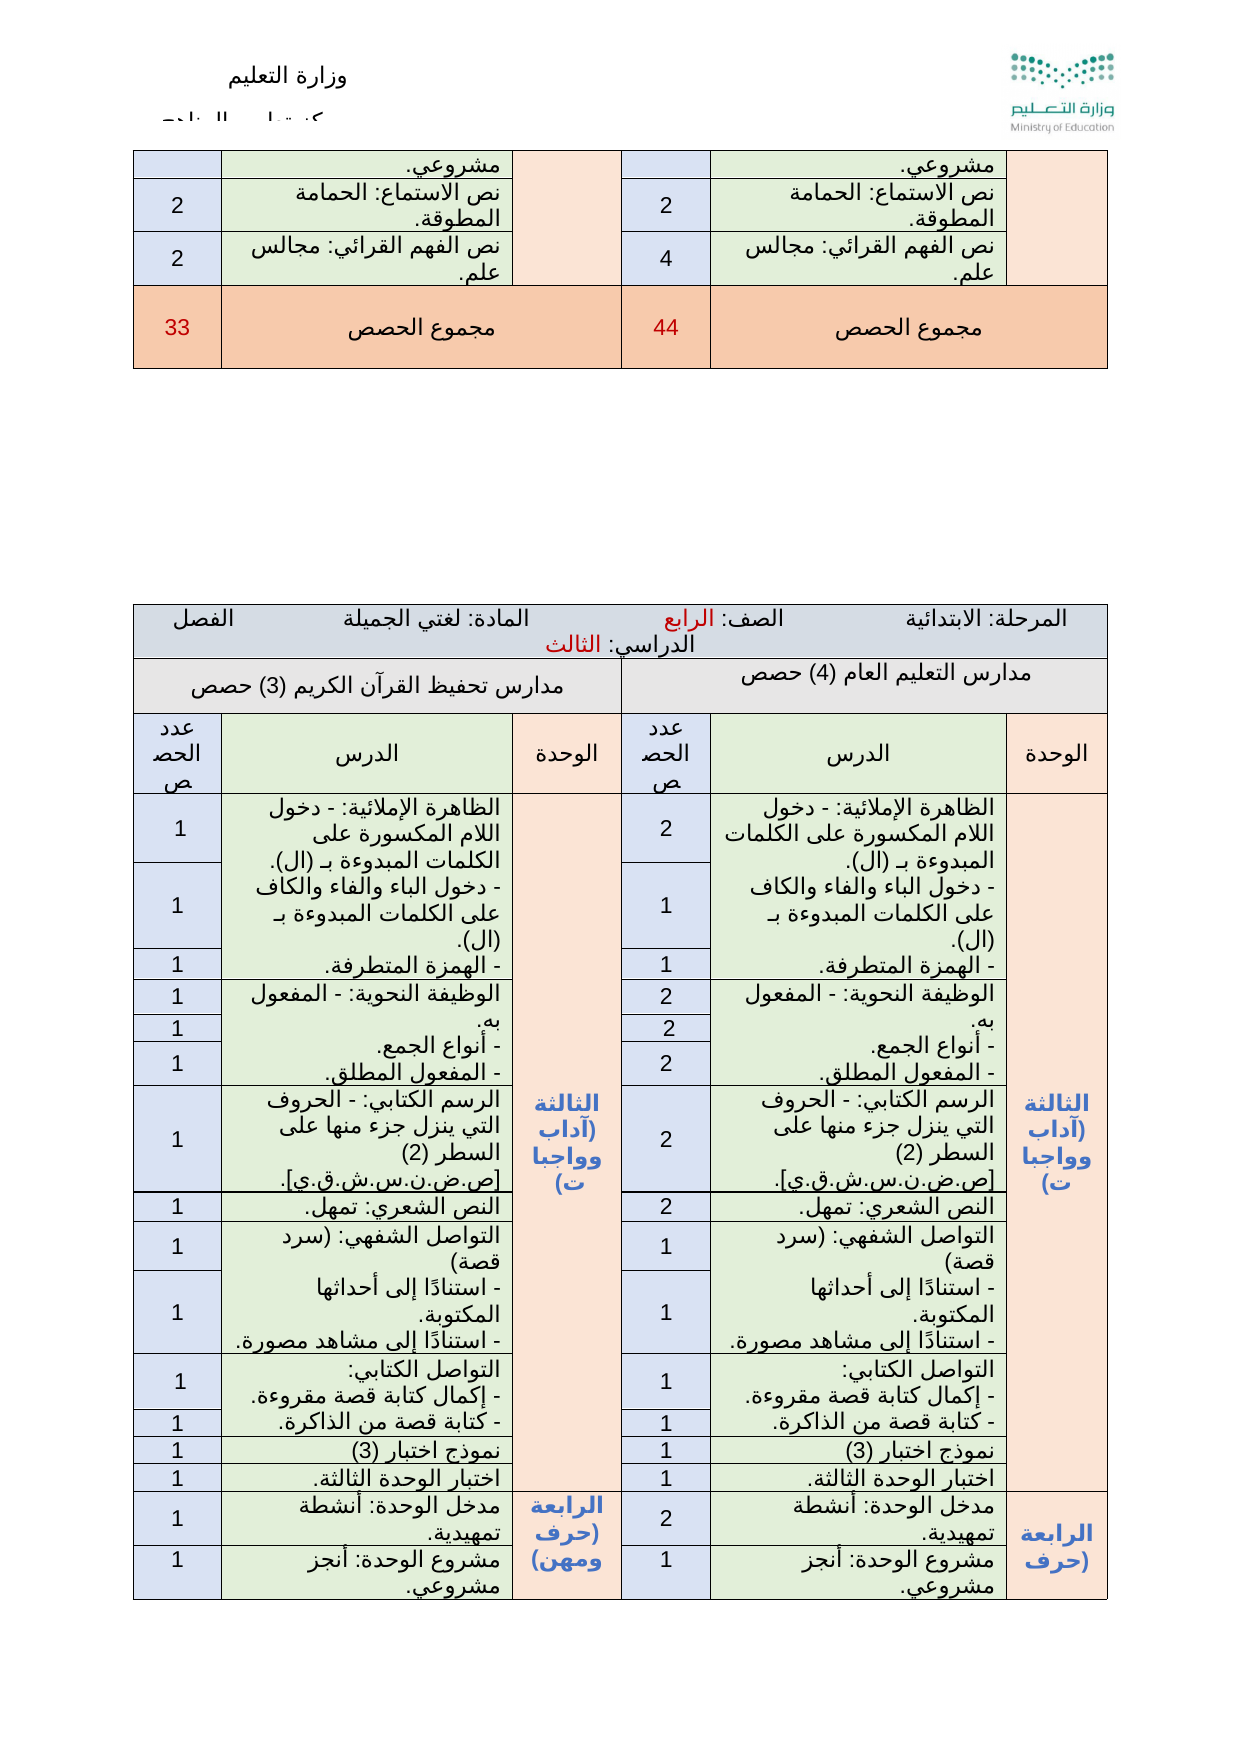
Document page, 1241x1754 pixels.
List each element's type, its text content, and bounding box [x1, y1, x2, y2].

table_cell 33 [134, 286, 221, 368]
table_cell مشروع الوحدة: أنجز مشروعي. [222, 1546, 512, 1599]
table_cell 1 [134, 1354, 221, 1408]
table_cell اختبار الوحدة الثالثة. [711, 1464, 1006, 1491]
table_cell مدخل الوحدة: أنشطة تمهيدية. [711, 1492, 1006, 1545]
table_cell 44 [622, 286, 710, 368]
table_cell 1 [622, 1271, 710, 1353]
table_cell 1 [134, 151, 221, 177]
table_cell نموذج اختبار (3) [222, 1437, 512, 1463]
table_cell 1 [622, 1222, 710, 1270]
table_cell الرسم الكتابي: - الحروف التي ينزل جزء منها على السطر (2) [ص.ض.ن.س.ش.ق.ي]. [711, 1086, 1006, 1191]
table_cell الوحدة [513, 714, 621, 793]
table_cell التواصل الكتابي: - إكمال كتابة قصة مقروءة. - كتابة قصة من الذاكرة. [222, 1354, 512, 1436]
table_cell النص الشعري: تمهل. [711, 1193, 1006, 1221]
table_cell 1 [622, 949, 710, 978]
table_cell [711, 151, 1006, 177]
table_cell الدرس [711, 714, 1006, 793]
table_cell 2 [622, 794, 710, 862]
table_cell مجموع الحصص [711, 286, 1107, 368]
picture [1001, 43, 1122, 140]
table_cell 1 [134, 1222, 221, 1270]
table_cell 1 [622, 1546, 710, 1599]
table_cell 1 [622, 863, 710, 948]
table_cell مدارس تحفيظ القرآن الكريم (3) حصص [134, 659, 621, 713]
table_cell الثالثة (آداب وواجبات) [513, 794, 621, 1491]
table_cell 2 [134, 179, 221, 231]
table_cell الرسم الكتابي: - الحروف التي ينزل جزء منها على السطر (2) [ص.ض.ن.س.ش.ق.ي]. [222, 1086, 512, 1191]
table_cell 2 [622, 980, 710, 1013]
table_cell 1 [134, 1464, 221, 1491]
table_cell مشروع الوحدة: أنجز مشروعي. [711, 1546, 1006, 1599]
table_cell عدد الحصص [134, 714, 221, 793]
table_cell 1 [134, 1015, 221, 1041]
table_cell 2 [622, 179, 710, 231]
table_cell الرابعة (حرف ومهن) [513, 1492, 621, 1599]
table_cell نموذج اختبار (3) [711, 1437, 1006, 1463]
table_cell الظاهرة الإملائية: - دخول اللام المكسورة على الكلمات المبدوءة بـ (ال). - دخول الباء والفاء والكاف على الكلمات المبدوءة بـ (ال). - الهمزة المتطرفة. [711, 794, 1006, 978]
table_cell 1 [134, 863, 221, 948]
table_cell 1 [622, 1464, 710, 1491]
table_cell 2 [134, 232, 221, 285]
table_cell الظاهرة الإملائية: - دخول اللام المكسورة على الكلمات المبدوءة بـ (ال). - دخول الباء والفاء والكاف على الكلمات المبدوءة بـ (ال). - الهمزة المتطرفة. [222, 794, 512, 978]
table_cell الوحدة [1007, 714, 1107, 793]
table_cell مجموع الحصص [222, 286, 621, 368]
table_cell نص الفهم القرائي: مجالس علم. [222, 232, 512, 285]
table_cell النص الشعري: تمهل. [222, 1193, 512, 1221]
table_cell مدخل الوحدة: أنشطة تمهيدية. [222, 1492, 512, 1545]
table_cell 1 [622, 1437, 710, 1463]
table_cell 1 [134, 1086, 221, 1191]
table_cell التواصل الكتابي: - إكمال كتابة قصة مقروءة. - كتابة قصة من الذاكرة. [711, 1354, 1006, 1436]
table_cell 1 [622, 151, 710, 177]
table_cell 1 [622, 1410, 710, 1436]
table_cell عدد الحصص [622, 714, 710, 793]
table_cell نص الاستماع: الحمامة المطوقة. [222, 179, 512, 231]
table_header المرحلة: الابتدائية الصف: الرابع المادة: لغتي الجميلة الفصل الدراسي: الثالث [134, 605, 1107, 657]
table_cell 2 [622, 1015, 710, 1041]
table_cell 2 [622, 1193, 710, 1221]
table_cell مدارس التعليم العام (4) حصص [622, 659, 1107, 713]
table_cell الوظيفة النحوية: - المفعول به. - أنواع الجمع. - المفعول المطلق. [711, 980, 1006, 1085]
table_cell 1 [134, 949, 221, 978]
table_cell 1 [134, 1193, 221, 1221]
table_cell 1 [134, 1271, 221, 1353]
table_cell 1 [622, 1354, 710, 1408]
table_cell 1 [134, 980, 221, 1013]
table_cell اختبار الوحدة الثالثة. [222, 1464, 512, 1491]
table_cell التواصل الشفهي: (سرد قصة) - استنادًا إلى أحداثها المكتوبة. - استنادًا إلى مشاهد مصورة. [711, 1222, 1006, 1353]
table_cell نص الفهم القرائي: مجالس علم. [711, 232, 1006, 285]
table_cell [222, 151, 512, 177]
table_cell الدرس [222, 714, 512, 793]
table_cell 2 [622, 1042, 710, 1085]
table_cell 4 [622, 232, 710, 285]
table_cell 2 [622, 1492, 710, 1545]
table_cell 1 [134, 1410, 221, 1436]
table_cell 1 [134, 1042, 221, 1085]
table_cell الرابعة (حرف ومهن) [1007, 1492, 1107, 1599]
table_cell 1 [134, 794, 221, 862]
table_cell 1 [134, 1492, 221, 1545]
table_cell 2 [622, 1086, 710, 1191]
table_cell 1 [134, 1546, 221, 1599]
table_cell التواصل الشفهي: (سرد قصة) - استنادًا إلى أحداثها المكتوبة. - استنادًا إلى مشاهد مصورة. [222, 1222, 512, 1353]
table_cell الثالثة (آداب وواجبات) [1007, 794, 1107, 1491]
table_cell الوظيفة النحوية: - المفعول به. - أنواع الجمع. - المفعول المطلق. [222, 980, 512, 1085]
table_cell نص الاستماع: الحمامة المطوقة. [711, 179, 1006, 231]
table_cell 1 [134, 1437, 221, 1463]
